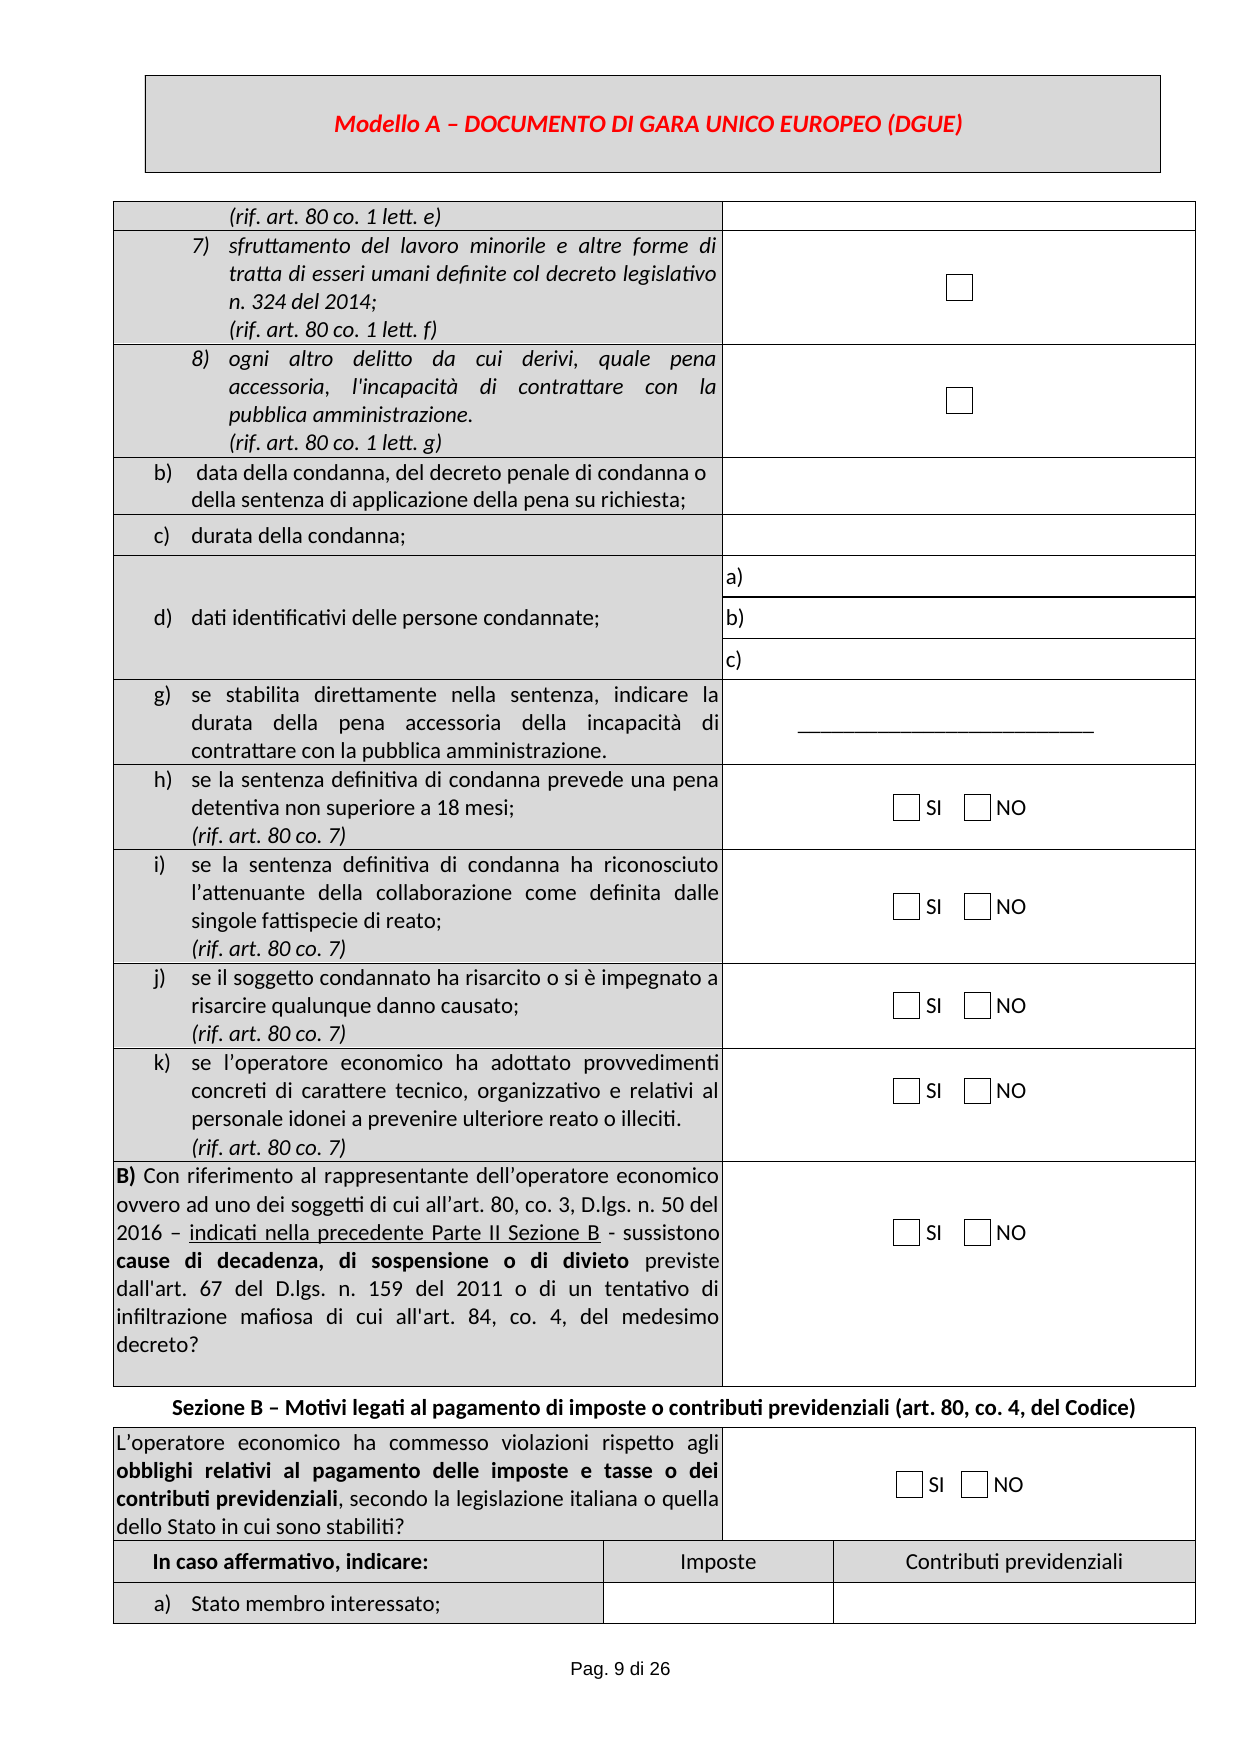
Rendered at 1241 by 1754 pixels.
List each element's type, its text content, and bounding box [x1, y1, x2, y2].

table_cell [723, 458, 1195, 514]
table_cell [723, 345, 1195, 457]
table_cell Sezione B – Motivi legati al pagamento di imposte o contributi previdenziali (art. 80, co. 4, del Codice) [113, 1387, 1196, 1427]
table_cell durata della condanna; [114, 515, 722, 555]
table_cell ogni altro delitto da cui derivi, quale pena accessoria, l'incapacità di contrattare con la pubblica amministrazione. (rif. art. 80 co. 1 lett. g) [114, 345, 722, 457]
table_cell [604, 1583, 833, 1623]
table_cell sfruttamento del lavoro minorile e altre forme di tratta di esseri umani definite col decreto legislativo n. 324 del 2014; (rif. art. 80 co. 1 lett. f) [114, 231, 722, 343]
table_cell SI NO [723, 964, 1195, 1047]
table_cell B) Con riferimento al rappresentante dell’operatore economico ovvero ad uno dei soggetti di cui all’art. 80, co. 3, D.lgs. n. 50 del 2016 – indicati nella precedente Parte II Sezione B - sussistono cause di decadenza, di sospensione o di divieto previste dall'art. 67 del D.lgs. n. 159 del 2011 o di un tentativo di infiltrazione mafiosa di cui all'art. 84, co. 4, del medesimo decreto? [114, 1162, 722, 1386]
table_cell [723, 515, 1195, 555]
table_cell L’operatore economico ha commesso violazioni rispetto agli obblighi relativi al pagamento delle imposte e tasse o dei contributi previdenziali, secondo la legislazione italiana o quella dello Stato in cui sono stabiliti? [114, 1428, 722, 1540]
table_cell dati identificativi delle persone condannate; [114, 556, 722, 679]
table_cell a) [723, 556, 1195, 596]
table_cell In caso affermativo, indicare: [114, 1541, 603, 1582]
table_cell se l’operatore economico ha adottato provvedimenti concreti di carattere tecnico, organizzativo e relativi al personale idonei a prevenire ulteriore reato o illeciti. (rif. art. 80 co. 7) [114, 1049, 722, 1161]
table_cell SI NO [723, 850, 1195, 962]
table_cell data della condanna, del decreto penale di condanna o della sentenza di applicazione della pena su richiesta; [114, 458, 722, 514]
table_cell se stabilita direttamente nella sentenza, indicare la durata della pena accessoria della incapacità di contrattare con la pubblica amministrazione. [114, 680, 722, 764]
table_cell c) [723, 639, 1195, 679]
table_cell se la sentenza definitiva di condanna ha riconosciuto l’attenuante della collaborazione come definita dalle singole fattispecie di reato; (rif. art. 80 co. 7) [114, 850, 722, 962]
table_cell Imposte [604, 1541, 833, 1582]
table_cell SI NO [723, 1049, 1195, 1161]
table_cell se la sentenza definitiva di condanna prevede una pena detentiva non superiore a 18 mesi; (rif. art. 80 co. 7) [114, 765, 722, 849]
table_cell SI NO [723, 1428, 1195, 1540]
table_cell Stato membro interessato; [114, 1583, 603, 1623]
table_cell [114, 202, 722, 230]
table_cell [723, 231, 1195, 343]
table_cell SI NO [723, 765, 1195, 849]
table_cell __________________________ [723, 680, 1195, 764]
table_cell se il soggetto condannato ha risarcito o si è impegnato a risarcire qualunque danno causato; (rif. art. 80 co. 7) [114, 964, 722, 1047]
table_cell [834, 1583, 1195, 1623]
table_cell b) [723, 598, 1195, 638]
table_cell [723, 202, 1195, 230]
table_cell SI NO [723, 1162, 1195, 1386]
table_cell Contributi previdenziali [834, 1541, 1195, 1582]
